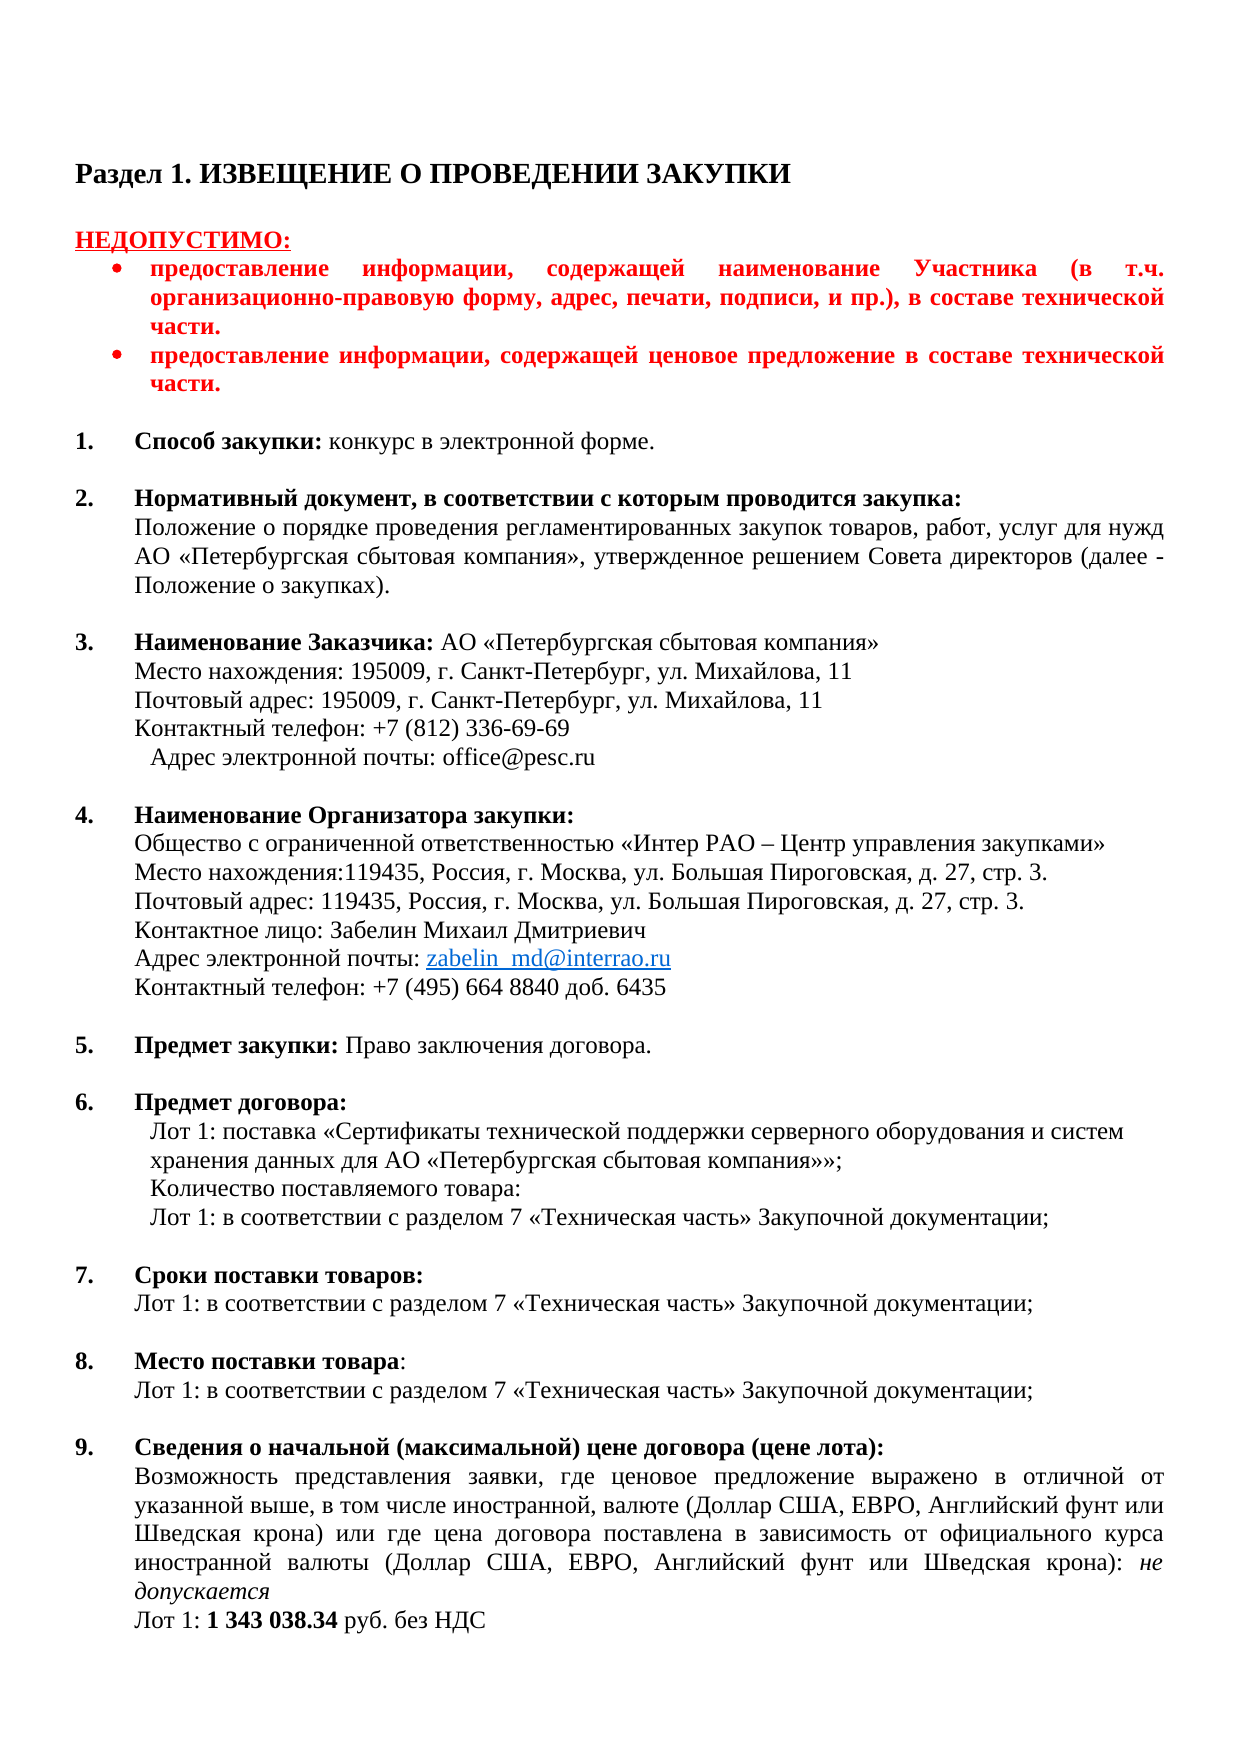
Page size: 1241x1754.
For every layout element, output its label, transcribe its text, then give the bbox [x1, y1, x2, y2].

list Наименование Заказчика: АО «Петербургская сбытовая компания» [75, 627, 1165, 656]
text Адрес электронной почты: zabelin_md@interrao.ru [134, 943, 1165, 972]
list Предмет договора: [75, 1087, 1165, 1116]
list Лот 1: в соответствии с разделом 7 «Техническая часть» Закупочной документации; [134, 1375, 1165, 1403]
text Почтовый адрес: 119435, Россия, г. Москва, ул. Большая Пироговская, д. 27, стр. 3. [134, 886, 1165, 915]
list Наименование Организатора закупки: [75, 800, 1165, 828]
list Положение о порядке проведения регламентированных закупок товаров, работ, услуг для нужд АО «Петербургская сбытовая компания», утвержденное решением Совета директоров (далее - Положение о закупках). [134, 512, 1165, 598]
list Адрес электронной почты: office@pesc.ru [150, 742, 1165, 771]
subtitle Раздел 1. ИЗВЕЩЕНИЕ О ПРОВЕДЕНИИ ЗАКУПКИ [75, 156, 1165, 190]
text Место нахождения:119435, Россия, г. Москва, ул. Большая Пироговская, д. 27, стр. 3. [134, 857, 1165, 886]
list Сроки поставки товаров: [75, 1260, 1165, 1288]
list Лот 1: в соответствии с разделом 7 «Техническая часть» Закупочной документации; [150, 1202, 1165, 1231]
text Контактное лицо: Забелин Михаил Дмитриевич [134, 915, 1165, 943]
list Нормативный документ, в соответствии с которым проводится закупка: [75, 483, 1165, 512]
text Контактный телефон: +7 (495) 664 8840 доб. 6435 [134, 972, 1165, 1001]
list Место поставки товара: [75, 1346, 1165, 1375]
list Лот 1: в соответствии с разделом 7 «Техническая часть» Закупочной документации; [134, 1288, 1165, 1317]
list предоставление информации, содержащей наименование Участника (в т.ч. организационно-правовую форму, адрес, печати, подписи, и пр.), в составе технической части. [112, 253, 1165, 340]
list Почтовый адрес: 195009, г. Санкт-Петербург, ул. Михайлова, 11 [134, 685, 1165, 713]
list Предмет закупки: Право заключения договора. [75, 1030, 1165, 1058]
text Лот 1: 1 343 038.34 руб. без НДС [134, 1605, 1165, 1633]
list предоставление информации, содержащей ценовое предложение в составе технической части. [112, 340, 1165, 397]
list Место нахождения: 195009, г. Санкт-Петербург, ул. Михайлова, 11 [134, 656, 1165, 685]
text Возможность представления заявки, где ценовое предложение выражено в отличной от указанной выше, в том числе иностранной, валюте (Доллар США, ЕВРО, Английский фунт или Шведская крона) или где цена договора поставлена в зависимость от официального курса иностранной валюты (Доллар США, ЕВРО, Английский фунт или Шведская крона): не допускается [134, 1461, 1165, 1605]
list Способ закупки: конкурс в электронной форме. [75, 426, 1165, 455]
text НЕДОПУСТИМО: [75, 225, 1165, 253]
list Сведения о начальной (максимальной) цене договора (цене лота): [75, 1432, 1165, 1461]
text Общество с ограниченной ответственностью «Интер РАО – Центр управления закупками» [134, 828, 1165, 857]
list Контактный телефон: +7 (812) 336-69-69 [134, 713, 1165, 742]
list Лот 1: поставка «Сертификаты технической поддержки серверного оборудования и систем хранения данных для АО «Петербургская сбытовая компания»»; [150, 1116, 1154, 1173]
list Количество поставляемого товара: [150, 1173, 1165, 1202]
